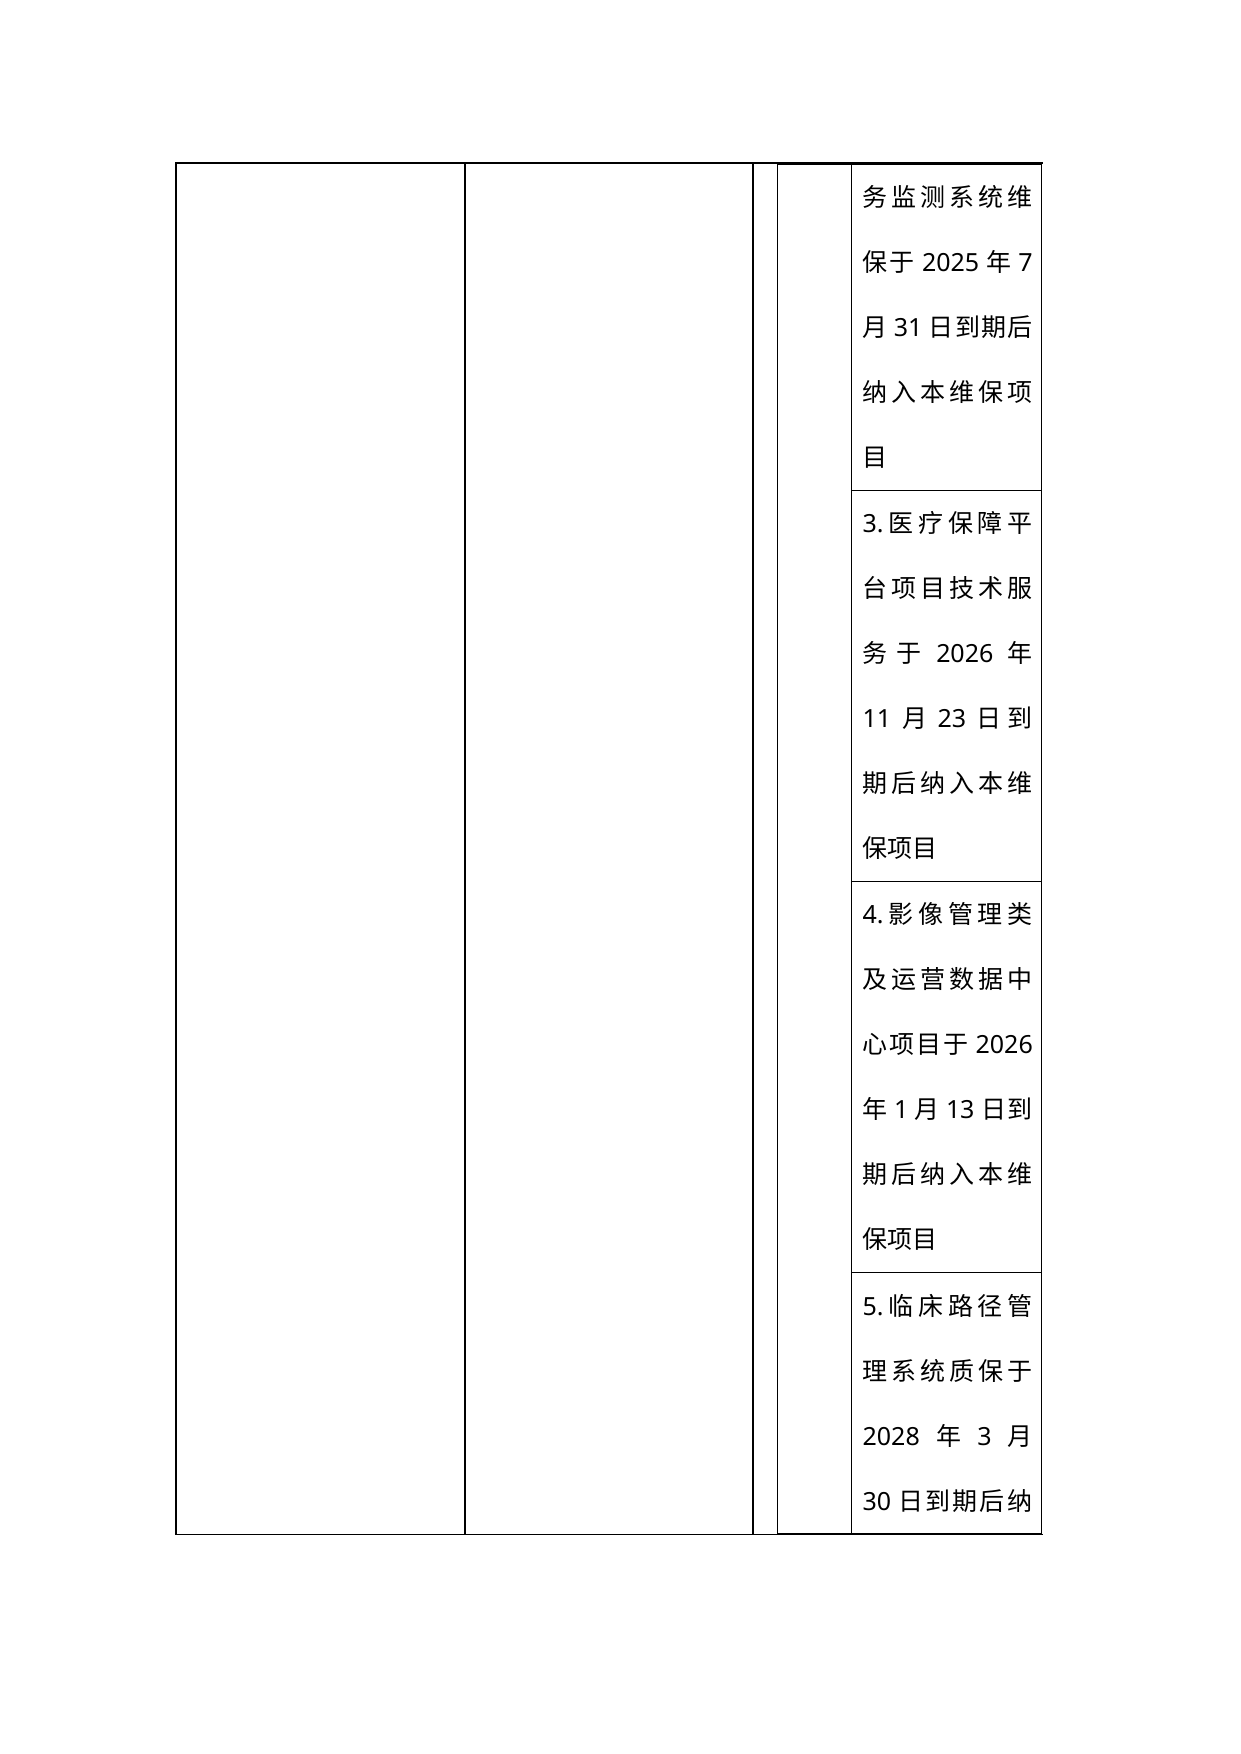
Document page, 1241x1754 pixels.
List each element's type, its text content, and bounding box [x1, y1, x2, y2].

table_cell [852, 491, 1041, 881]
table_cell （一）服务范围（主院区及西咸院区） 软件维保服务厂商需提供包括但不限于门诊医生站系统、住院医生站系统、护士工作站系统、电子病历、数据库等模块维保服务，具体维保服务模块如下： （表一） [852, 882, 1041, 1272]
table_cell [466, 164, 752, 1534]
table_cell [754, 164, 777, 1534]
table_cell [778, 165, 851, 1533]
table_cell 1 [177, 164, 464, 1534]
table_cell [852, 165, 1041, 490]
table_cell （一）服务范围（主院区及西咸院区） 软件维保服务厂商需提供包括但不限于门诊医生站系统、住院医生站系统、护士工作站系统、电子病历、数据库等模块维保服务，具体维保服务模块如下： （表一） [852, 1273, 1041, 1533]
